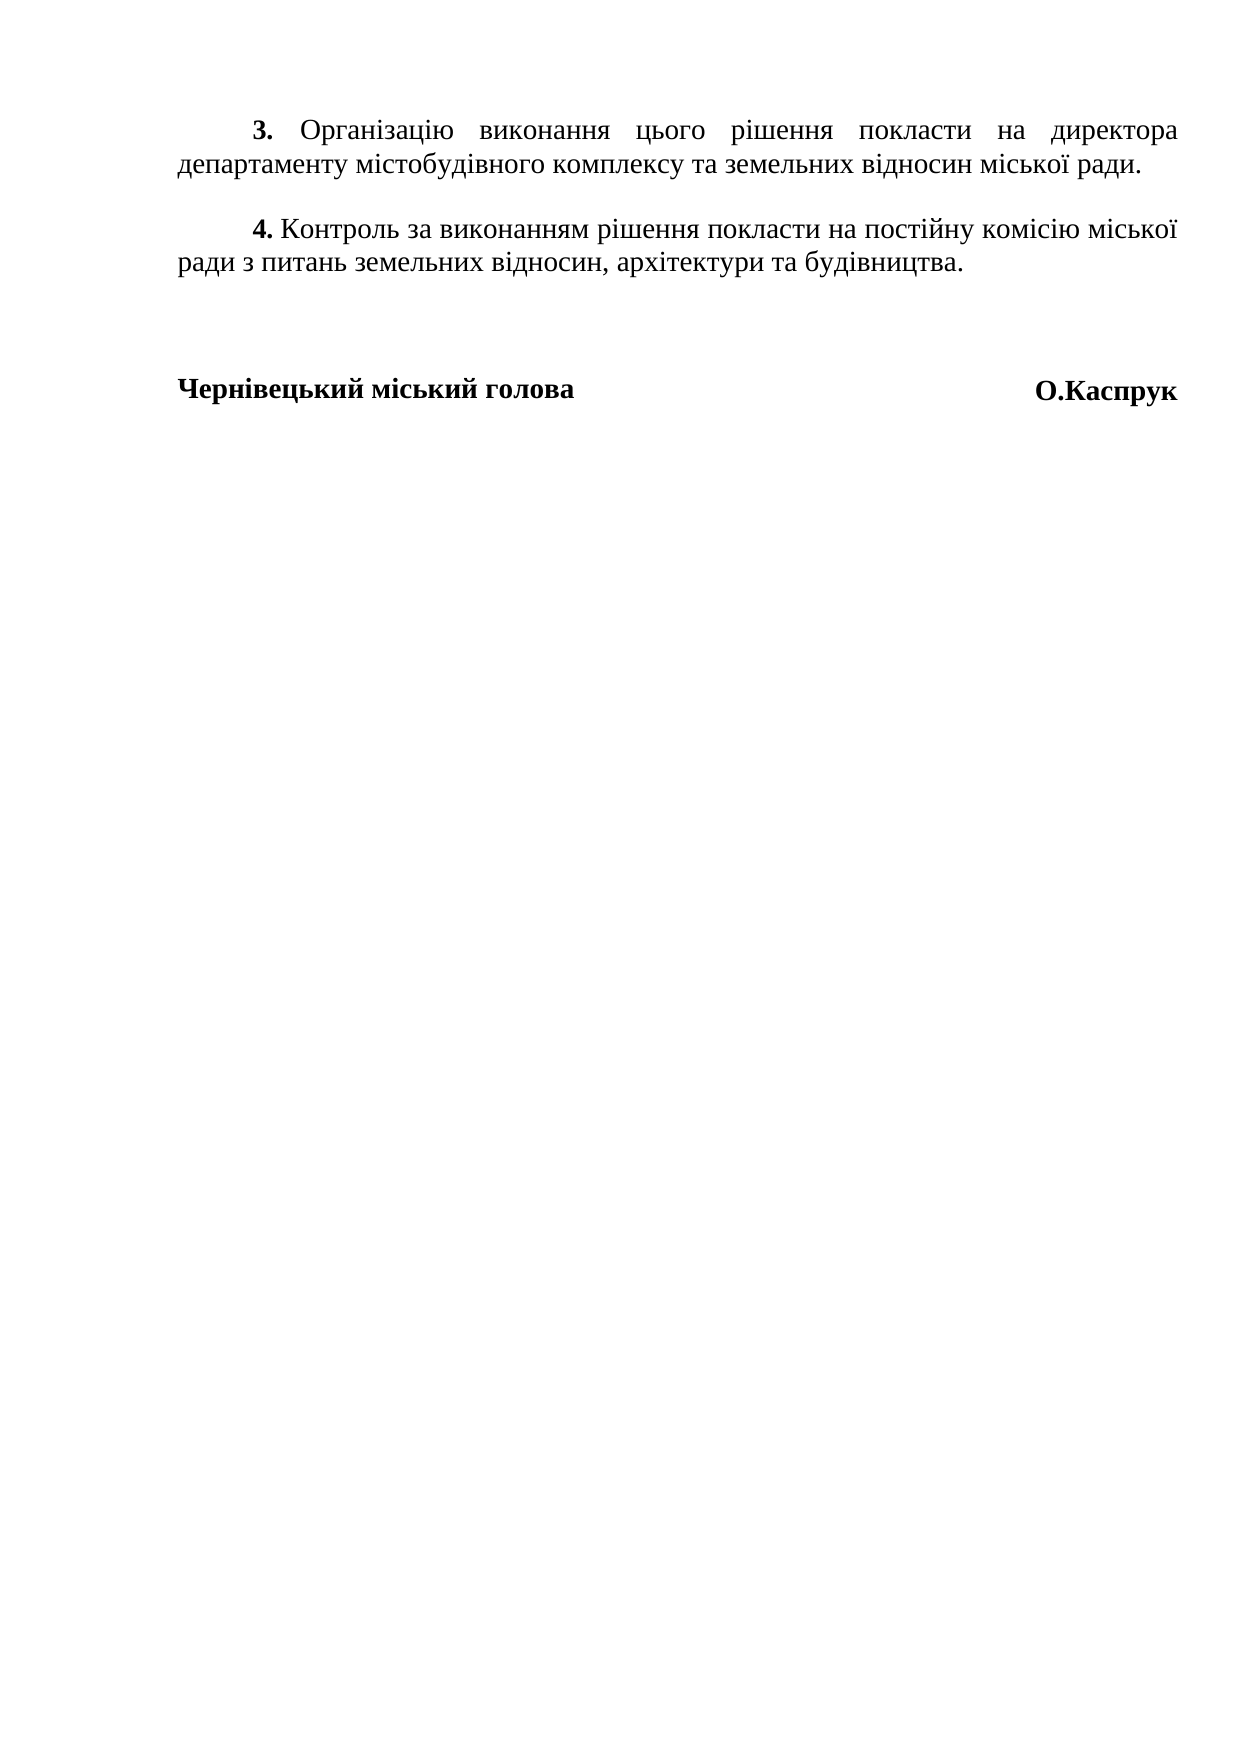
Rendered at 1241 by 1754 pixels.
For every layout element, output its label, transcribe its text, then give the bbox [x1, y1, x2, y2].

text О.Каспрук [1034, 378, 1178, 406]
list Контроль за виконанням рішення покласти на постійну комісію міської ради з питань земельних відносин, архітектури та будівництва. [177, 211, 1179, 278]
list Організацію виконання цього рішення покласти на директора департаменту містобудівного комплексу та земельних відносин міської ради. [177, 113, 1179, 180]
text Чернівецький міський голова [177, 376, 1181, 404]
